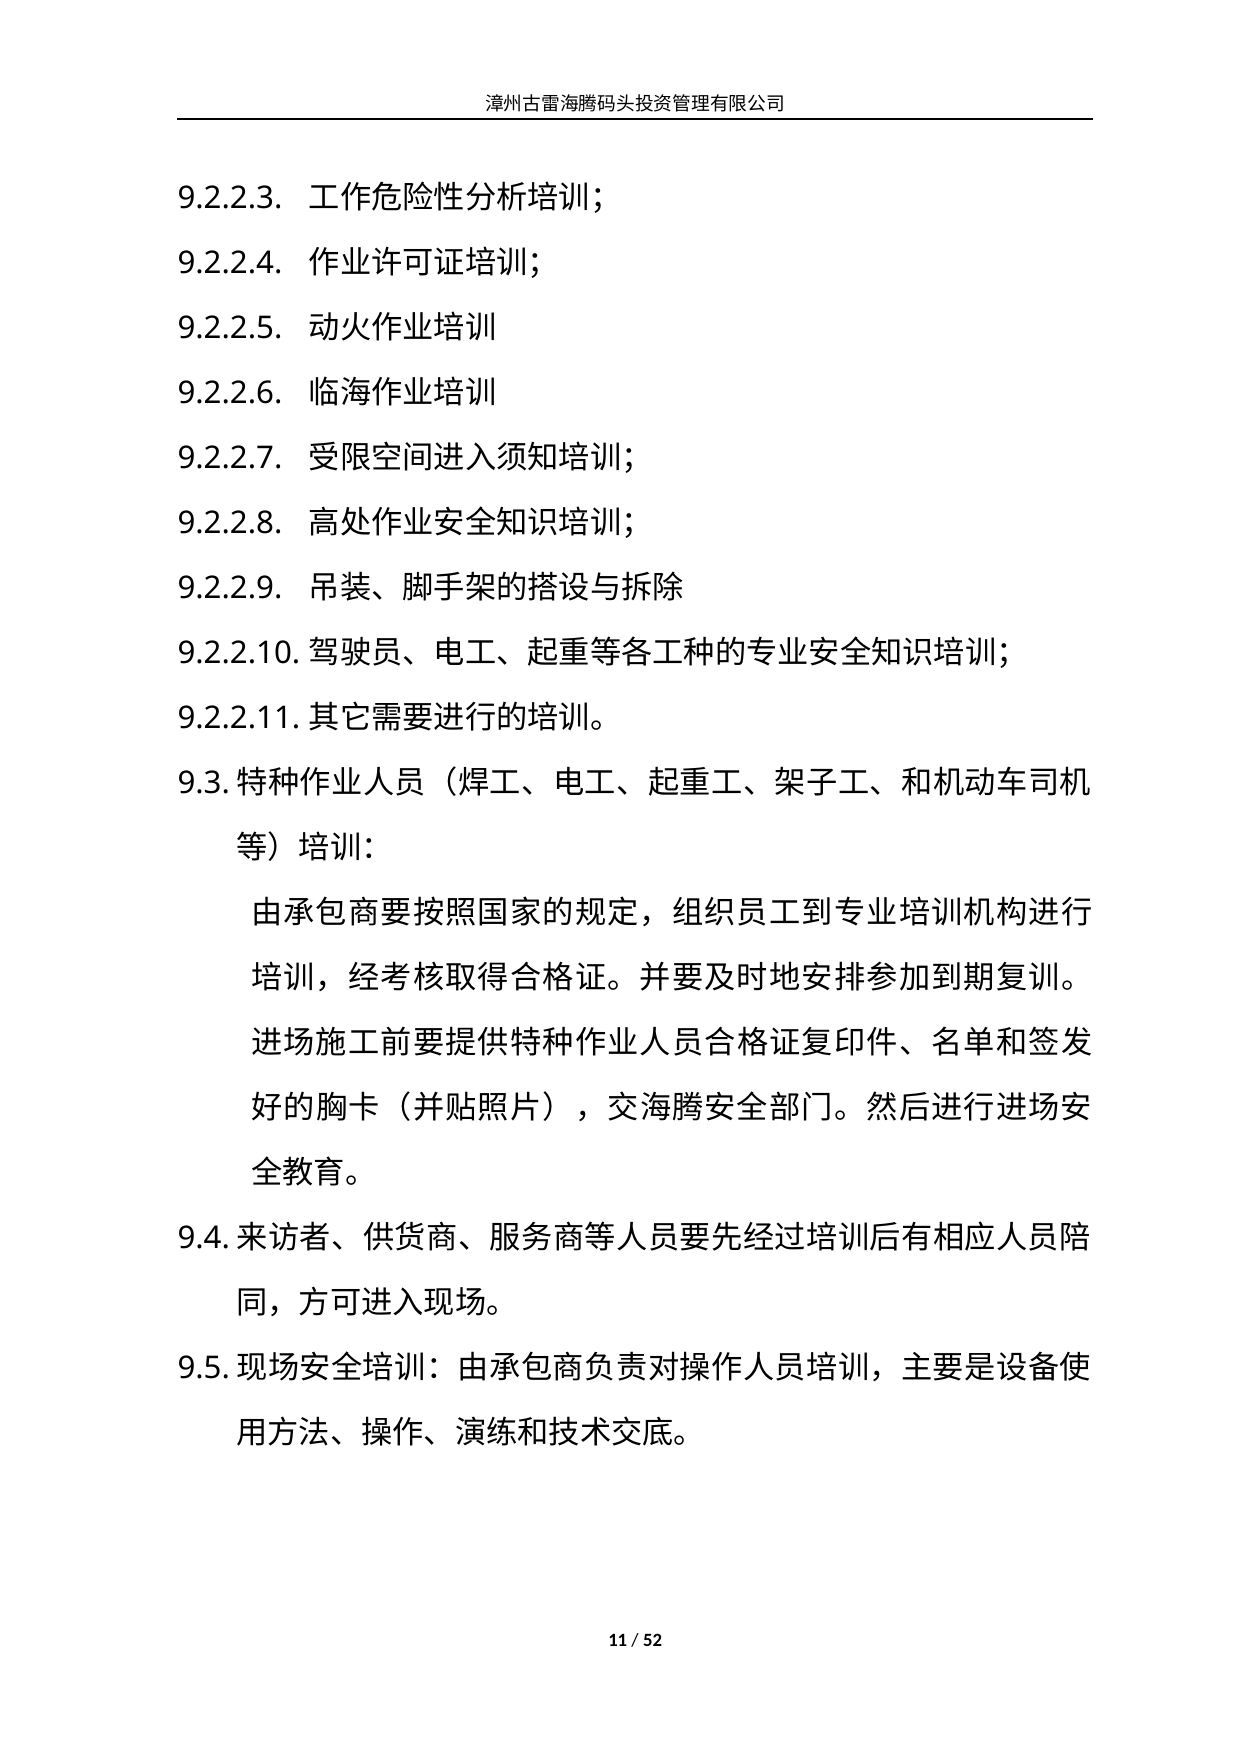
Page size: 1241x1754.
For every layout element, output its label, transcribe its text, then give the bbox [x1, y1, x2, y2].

list 高处作业安全知识培训； [177, 487, 1093, 552]
list 特种作业人员（焊工、电工、起重工、架子工、和机动车司机等）培训： [177, 747, 1093, 877]
list 临海作业培训 [177, 357, 1093, 422]
text 由承包商要按照国家的规定，组织员工到专业培训机构进行培训，经考核取得合格证。并要及时地安排参加到期复训。进场施工前要提供特种作业人员合格证复印件、名单和签发好的胸卡（并贴照片），交海腾安全部门。然后进行进场安全教育。 [251, 877, 1093, 1202]
list 驾驶员、电工、起重等各工种的专业安全知识培训； [177, 617, 1093, 682]
list 受限空间进入须知培训； [177, 422, 1093, 487]
list 现场安全培训：由承包商负责对操作人员培训，主要是设备使用方法、操作、演练和技术交底。 [177, 1332, 1093, 1462]
list 工作危险性分析培训； [177, 162, 1093, 227]
list 吊装、脚手架的搭设与拆除 [177, 552, 1093, 617]
list 动火作业培训 [177, 292, 1093, 357]
list 作业许可证培训； [177, 227, 1093, 292]
list 其它需要进行的培训。 [177, 682, 1093, 747]
list 来访者、供货商、服务商等人员要先经过培训后有相应人员陪同，方可进入现场。 [177, 1202, 1093, 1332]
